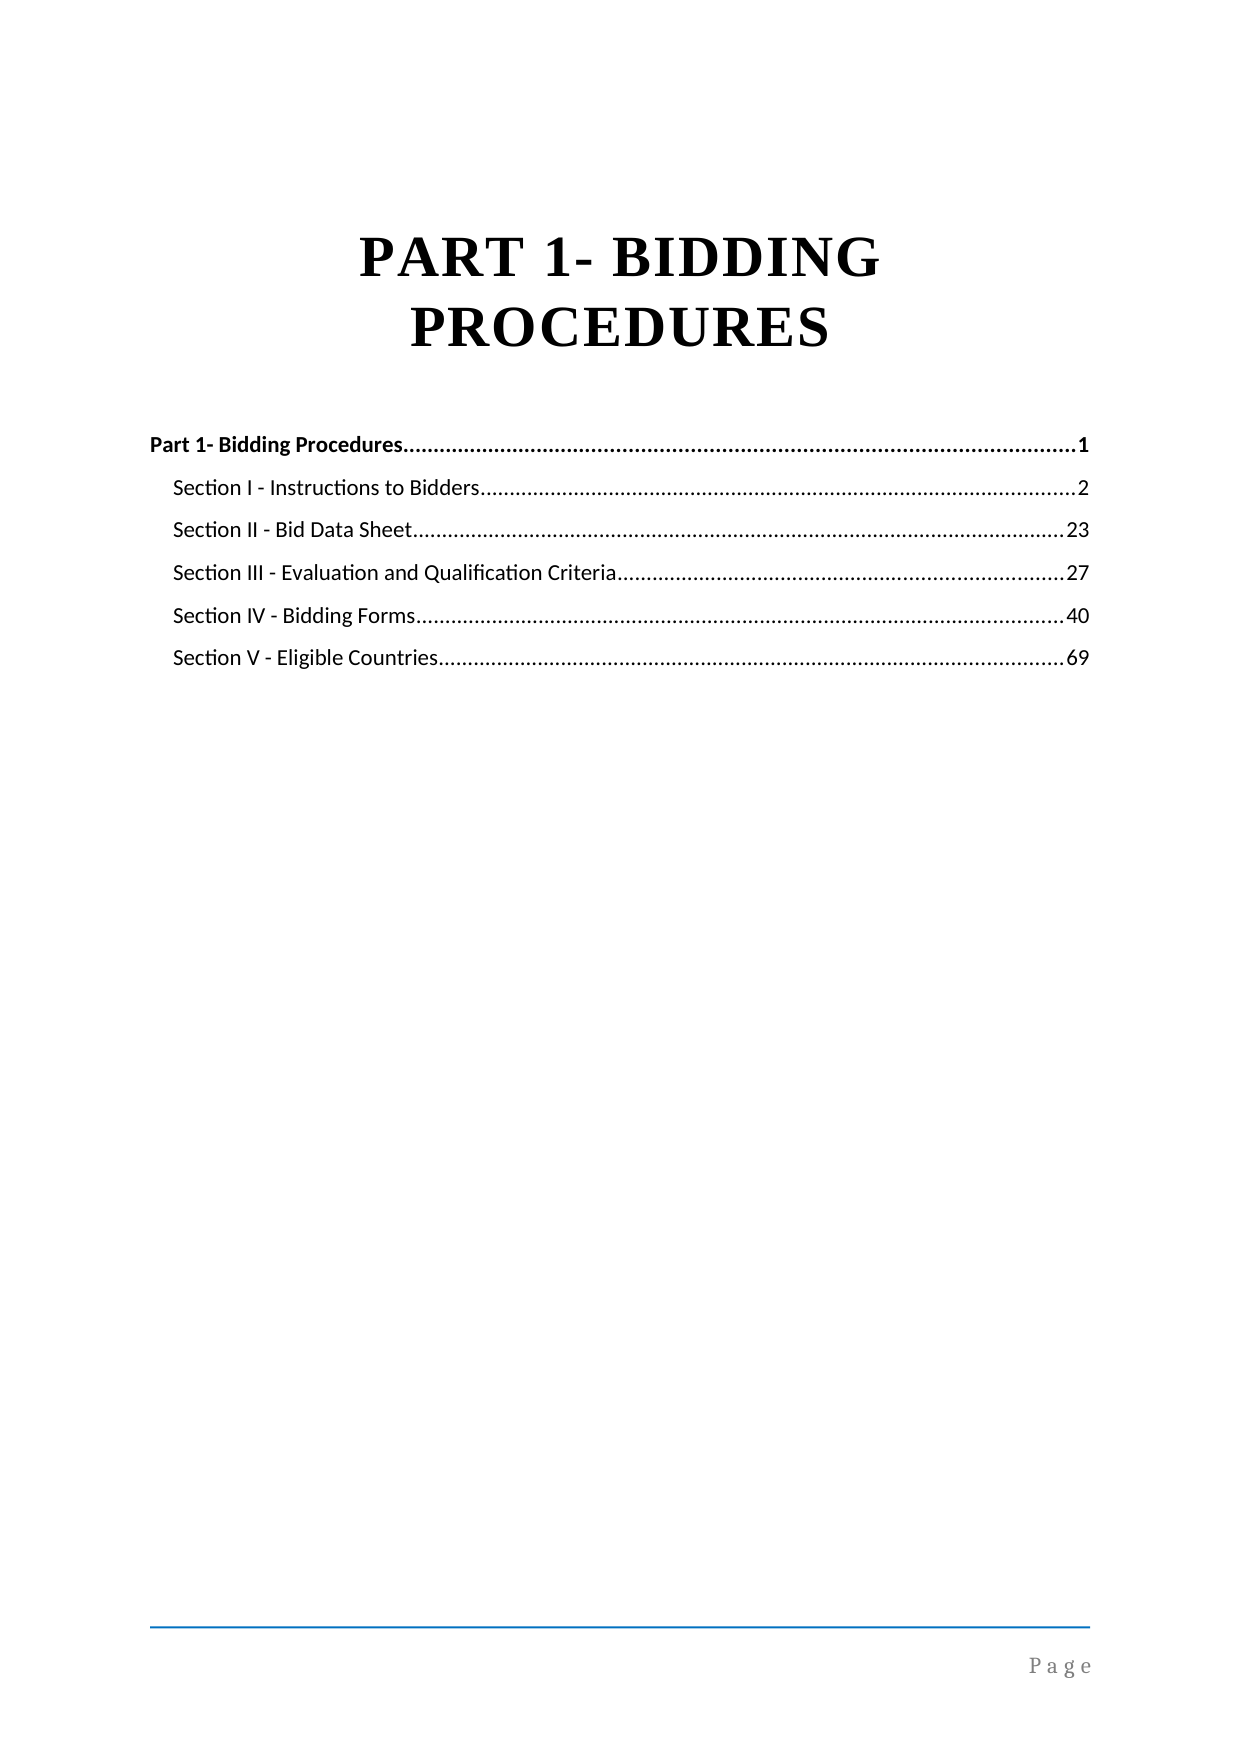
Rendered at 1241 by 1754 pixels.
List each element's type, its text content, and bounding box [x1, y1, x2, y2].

text Section IV - Bidding Forms 40 [173, 601, 1090, 629]
text Section I - Instructions to Bidders 2 [173, 473, 1090, 501]
text Section II - Bid Data Sheet 23 [173, 516, 1090, 544]
text Section V - Eligible Countries 69 [173, 643, 1090, 671]
text Section III - Evaluation and Qualification Criteria 27 [173, 558, 1090, 586]
text Part 1- Bidding Procedures 1 [150, 430, 1090, 458]
subtitle Bidding Procedures [150, 222, 1090, 359]
